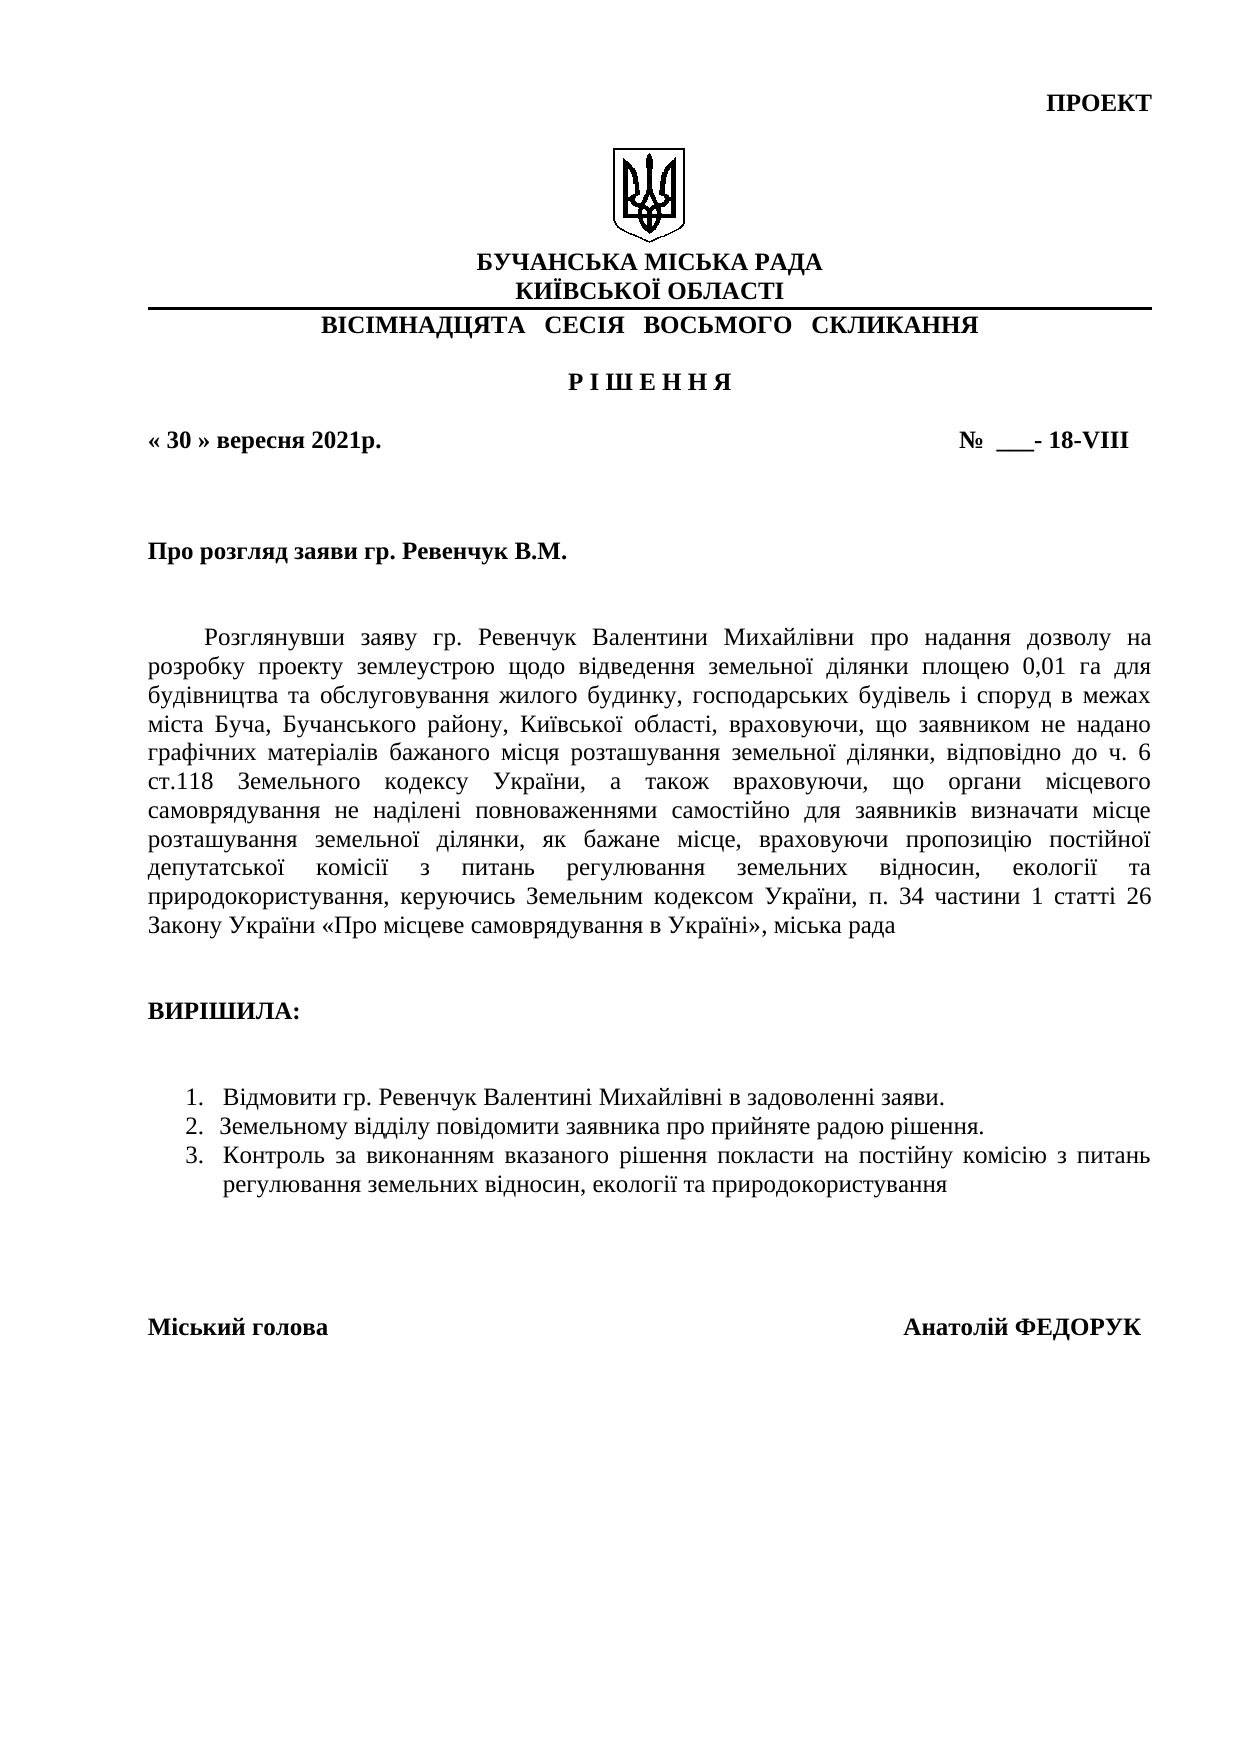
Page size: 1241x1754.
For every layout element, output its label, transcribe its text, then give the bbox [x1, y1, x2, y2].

text Р І Ш Е Н Н Я [148, 367, 1152, 396]
text БУЧАНСЬКА МІСЬКА РАДА [148, 247, 1152, 276]
list Відмовити гр. Ревенчук Валентині Михайлівні в задоволенні заяви. [185, 1082, 1152, 1111]
text ВІСІМНАДЦЯТА СЕСІЯ ВОСЬМОГО СКЛИКАННЯ [148, 310, 1152, 338]
text Розглянувши заяву гр. Ревенчук Валентини Михайлівни про надання дозволу на розробку проекту землеустрою щодо відведення земельної ділянки площею 0,01 га для будівництва та обслуговування жилого будинку, господарських будівель і споруд в межах міста Буча, Бучанського району, Київської області, враховуючи, що заявником не надано графічних матеріалів бажаного місця розташування земельної ділянки, відповідно до ч. 6 ст.118 Земельного кодексу України, а також враховуючи, що органи місцевого самоврядування не наділені повноваженнями самостійно для заявників визначати місце розташування земельної ділянки, як бажане місце, враховуючи пропозицію постійної депутатської комісії з питань регулювання земельних відносин, екології та природокористування, керуючись Земельним кодексом України, п. 34 частини 1 статті 26 Закону України «Про місцеве самоврядування в Україні», міська рада [148, 622, 1152, 939]
text ПРОЕКТ [148, 88, 1152, 117]
text КИЇВСЬКОЇ ОБЛАСТІ [148, 276, 1152, 307]
text ВИРІШИЛА: [148, 996, 1152, 1025]
text Про розгляд заяви гр. Ревенчук В.М. [148, 536, 1152, 565]
text « 30 » вересня 2021р. № ___- 18-VІІІ [148, 425, 1152, 453]
list Земельному відділу повідомити заявника про прийняте радою рішення. [185, 1111, 1152, 1140]
text Міський голова Анатолій ФЕДОРУК [148, 1312, 1152, 1341]
list Контроль за виконанням вказаного рішення покласти на постійну комісію з питань регулювання земельних відносин, екології та природокористування [185, 1140, 1152, 1197]
